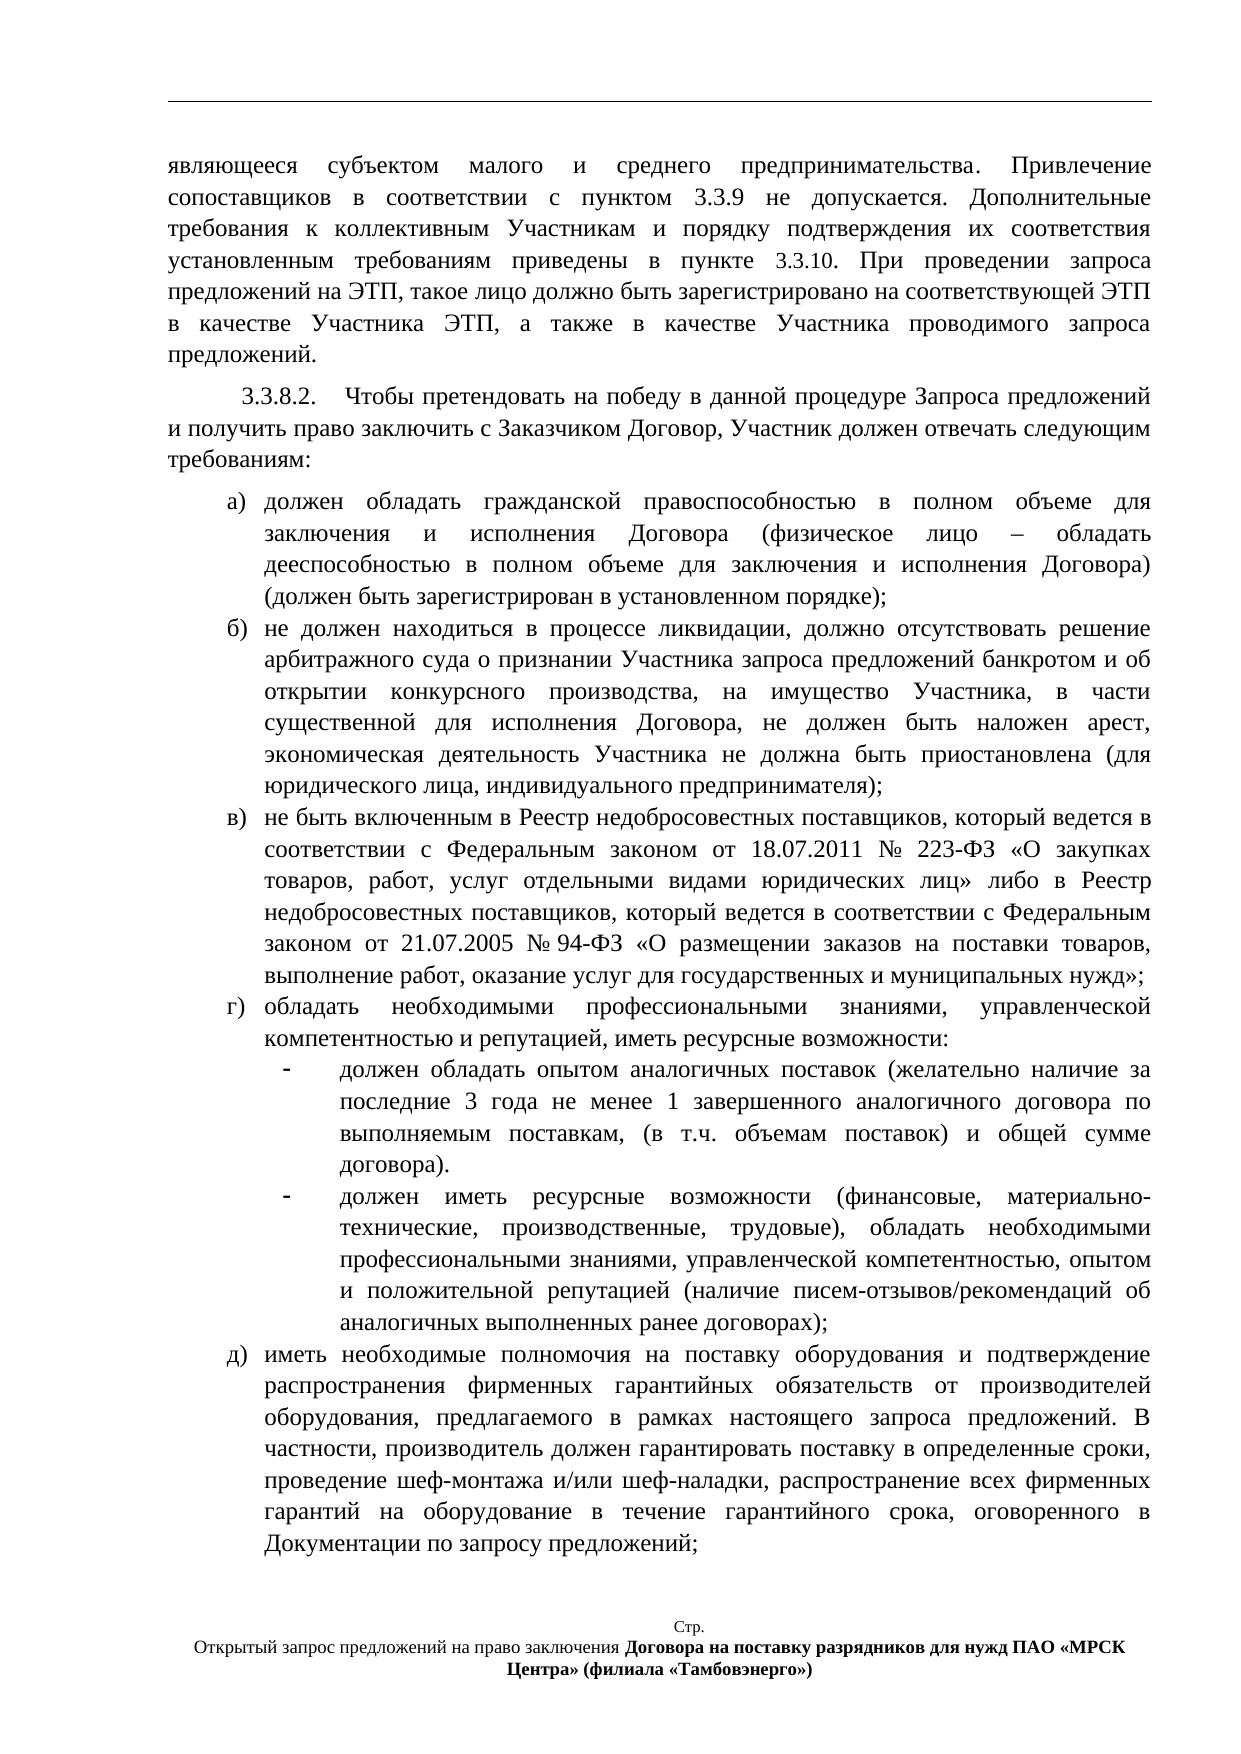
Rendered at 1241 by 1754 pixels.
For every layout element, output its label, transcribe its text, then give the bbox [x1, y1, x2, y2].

list обладать необходимыми профессиональными знаниями, управленческой компетентностью и репутацией, иметь ресурсные возможности: [227, 991, 1152, 1052]
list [168, 150, 1152, 368]
list иметь необходимые полномочия на поставку оборудования и подтверждение распространения фирменных гарантийных обязательств от производителей оборудования, предлагаемого в рамках настоящего запроса предложений. В частности, производитель должен гарантировать поставку в определенные сроки, проведение шеф-монтажа и/или шеф-наладки, распространение всех фирменных гарантий на оборудование в течение гарантийного срока, оговоренного в Документации по запросу предложений; [227, 1339, 1152, 1557]
list должен обладать гражданской правоспособностью в полном объеме для заключения и исполнения Договора (физическое лицо – обладать дееспособностью в полном объеме для заключения и исполнения Договора) (должен быть зарегистрирован в установленном порядке); [227, 486, 1152, 610]
list должен иметь ресурсные возможности (финансовые, материально-технические, производственные, трудовые), обладать необходимыми профессиональными знаниями, управленческой компетентностью, опытом и положительной репутацией (наличие писем-отзывов/рекомендаций об аналогичных выполненных ранее договорах); [282, 1181, 1152, 1336]
list не быть включенным в Реестр недобросовестных поставщиков, который ведется в соответствии с Федеральным законом от 18.07.2011 № 223-ФЗ «О закупках товаров, работ, услуг отдельными видами юридических лиц» либо в Реестр недобросовестных поставщиков, который ведется в соответствии с Федеральным законом от 21.07.2005 № 94-ФЗ «О размещении заказов на поставки товаров, выполнение работ, оказание услуг для государственных и муниципальных нужд»; [227, 802, 1152, 989]
list должен обладать опытом аналогичных поставок (желательно наличие за последние 3 года не менее 1 завершенного аналогичного договора по выполняемым поставкам, (в т.ч. объемам поставок) и общей сумме договора). [282, 1054, 1152, 1178]
list не должен находиться в процессе ликвидации, должно отсутствовать решение арбитражного суда о признании Участника запроса предложений банкротом и об открытии конкурсного производства, на имущество Участника, в части существенной для исполнения Договора, не должен быть наложен арест, экономическая деятельность Участника не должна быть приостановлена (для юридического лица, индивидуального предпринимателя); [227, 613, 1152, 799]
list Чтобы претендовать на победу в данной процедуре Запроса предложений и получить право заключить с Заказчиком Договор, Участник должен отвечать следующим требованиям: [168, 381, 1152, 473]
